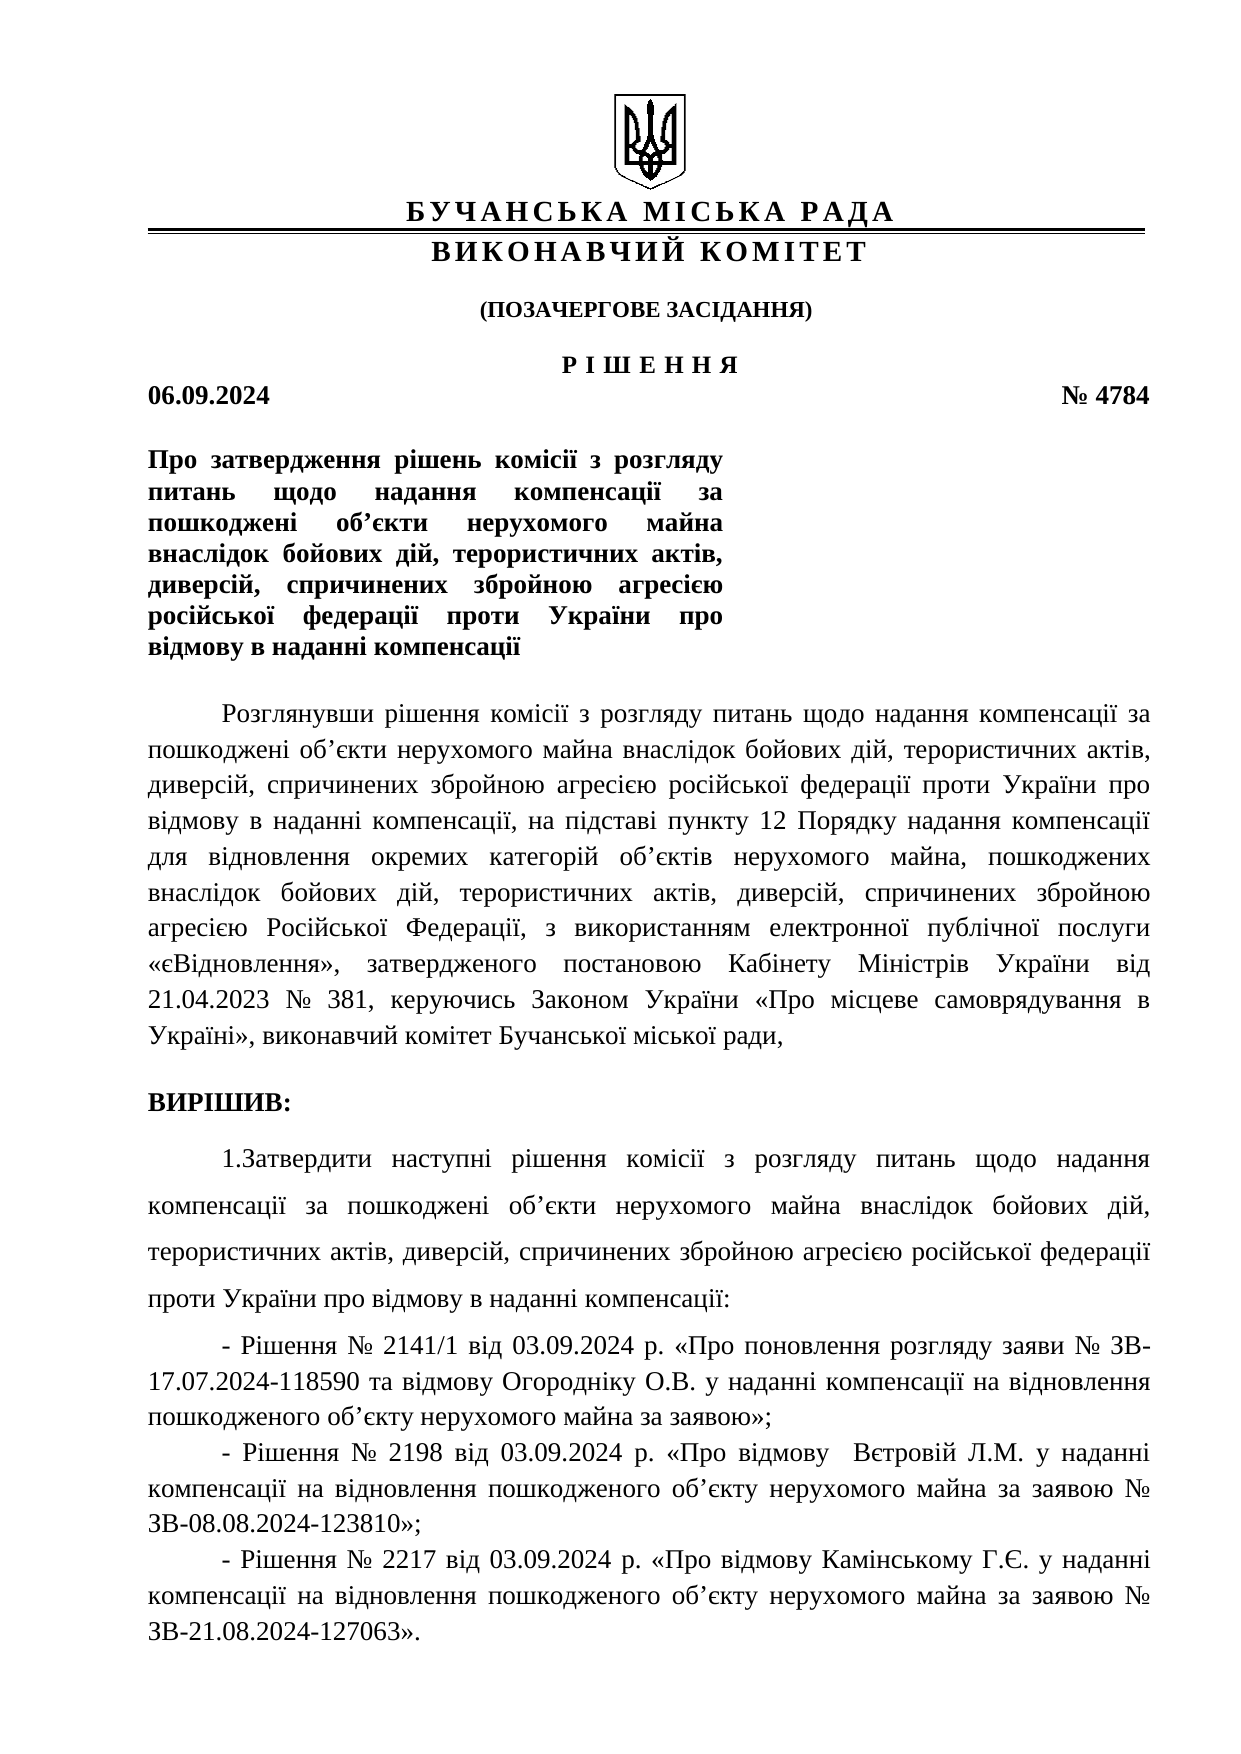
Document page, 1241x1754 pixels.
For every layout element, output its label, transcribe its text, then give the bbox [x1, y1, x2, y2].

text ВИРІШИВ: [148, 1086, 1152, 1117]
text 06.09.2024 № 4784 [148, 379, 1152, 410]
text Розглянувши рішення комісії з розгляду питань щодо надання компенсації за пошкоджені об’єкти нерухомого майна внаслідок бойових дій, терористичних актів, диверсій, спричинених збройною агресією російської федерації проти України про відмову в наданні компенсації, на підставі пункту 12 Порядку надання компенсації для відновлення окремих категорій об’єктів нерухомого майна, пошкоджених внаслідок бойових дій, терористичних актів, диверсій, спричинених збройною агресією Російської Федерації, з використанням електронної публічної послуги «єВідновлення», затвердженого постановою Кабінету Міністрів України від 21.04.2023 № 381, керуючись Законом України «Про місцеве самоврядування в Україні», виконавчий комітет Бучанської міської ради, [148, 697, 1152, 1050]
text Про затвердження рішень комісії з розгляду питань щодо надання компенсації за пошкоджені об’єкти нерухомого майна внаслідок бойових дій, терористичних актів, диверсій, спричинених збройною агресією російської федерації проти України про відмову в наданні компенсації [148, 443, 723, 661]
text - Рішення № 2141/1 від 03.09.2024 р. «Про поновлення розгляду заяви № ЗВ-17.07.2024-118590 та відмову Огородніку О.В. у наданні компенсації на відновлення пошкодженого об’єкту нерухомого майна за заявою»; [148, 1329, 1152, 1431]
text 1.Затвердити наступні рішення комісії з розгляду питань щодо надання компенсації за пошкоджені об’єкти нерухомого майна внаслідок бойових дій, терористичних актів, диверсій, спричинених збройною агресією російської федерації проти України про відмову в наданні компенсації: [148, 1142, 1152, 1313]
text - Рішення № 2217 від 03.09.2024 р. «Про відмову Камінському Г.Є. у наданні компенсації на відновлення пошкодженого об’єкту нерухомого майна за заявою № ЗВ-21.08.2024-127063». [148, 1543, 1152, 1646]
text - Рішення № 2198 від 03.09.2024 р. «Про відмову Вєтровій Л.М. у наданні компенсації на відновлення пошкодженого об’єкту нерухомого майна за заявою № ЗВ-08.08.2024-123810»; [148, 1436, 1152, 1539]
text РІШЕННЯ [148, 350, 1152, 379]
text БУЧАНСЬКА МІСЬКА РАДА [148, 194, 1152, 228]
table_header ВИКОНАВЧИЙ КОМІТЕТ (ПОЗАЧЕРГОВЕ ЗАСІДАННЯ) [148, 234, 1144, 350]
